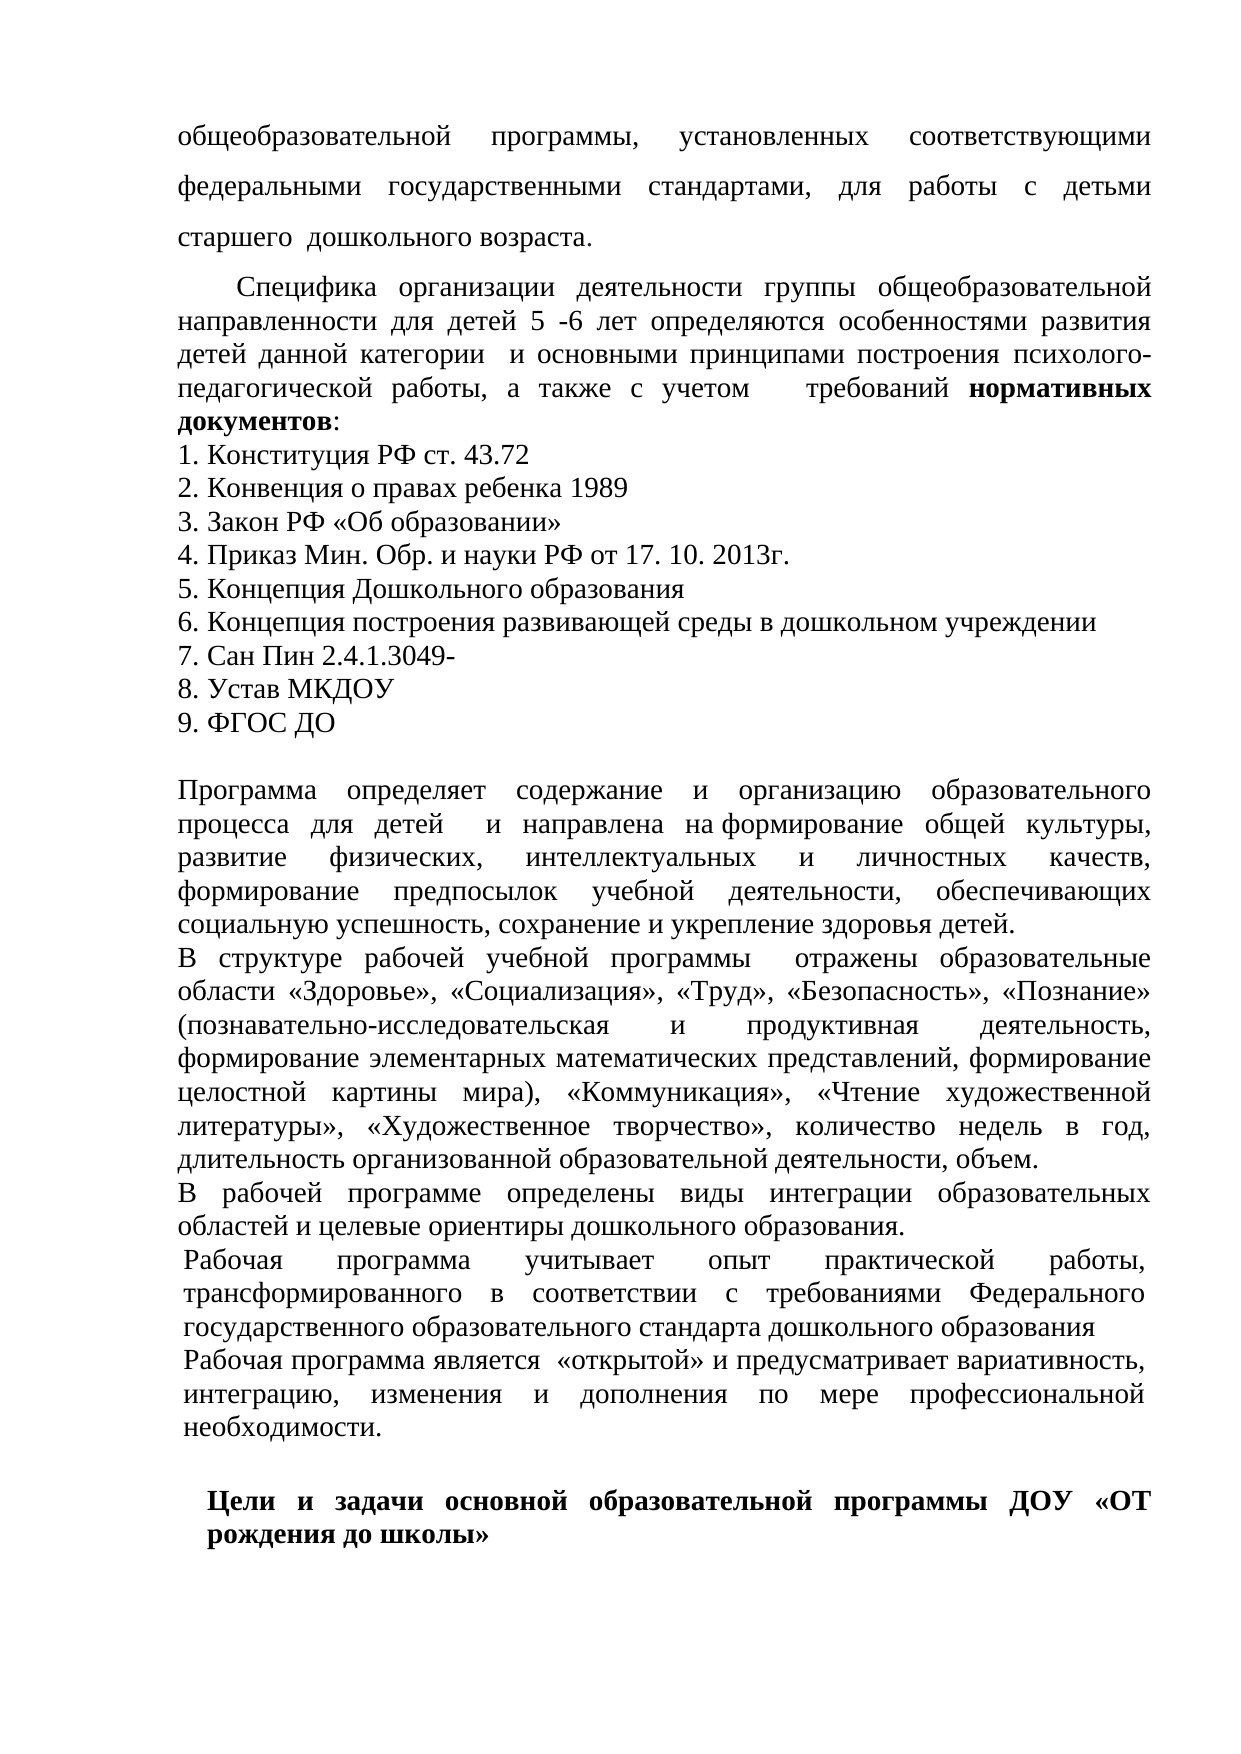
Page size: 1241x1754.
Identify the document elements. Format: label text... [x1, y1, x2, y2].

list Приказ Мин. Обр. и науки РФ от 17. 10. 2013г. [177, 537, 1152, 571]
list Концепция построения развивающей среды в дошкольном учреждении [177, 604, 1152, 638]
text Цели и задачи основной образовательной программы ДОУ «ОТ рождения до школы» [207, 1483, 1152, 1550]
text В рабочей программе определены виды интеграции образовательных областей и целевые ориентиры дошкольного образования. [177, 1175, 1152, 1242]
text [177, 118, 1152, 252]
list Концепция Дошкольного образования [177, 571, 1152, 604]
text В структуре рабочей учебной программы отражены образовательные области «Здоровье», «Социализация», «Труд», «Безопасность», «Познание» (познавательно-исследовательская и продуктивная деятельность, формирование элементарных математических представлений, формирование целостной картины мира), «Коммуникация», «Чтение художественной литературы», «Художественное творчество», количество недель в год, длительность организованной образовательной деятельности, объем. [177, 940, 1152, 1175]
text Программа определяет содержание и организацию образовательного процесса для детей и направлена на формирование общей культуры, развитие физических, интеллектуальных и личностных качеств, формирование предпосылок учебной деятельности, обеспечивающих социальную успешность, сохранение и укрепление здоровья детей. [177, 772, 1152, 940]
text Специфика организации деятельности группы общеобразовательной направленности для детей 5 -6 лет определяются особенностями развития детей данной категории и основными принципами построения психолого-педагогической работы, а также с учетом требований нормативных документов: [177, 269, 1152, 437]
list Сан Пин 2.4.1.3049- [177, 638, 1152, 672]
list Конституция РФ ст. 43.72 [177, 437, 1152, 470]
list ФГОС ДО [177, 705, 1152, 739]
list Устав МКДОУ [177, 672, 1152, 705]
list Закон РФ «Об образовании» [177, 504, 1152, 537]
text Рабочая программа является «открытой» и предусматривает вариативность, интеграцию, изменения и дополнения по мере профессиональной необходимости. [183, 1342, 1146, 1443]
list Конвенция о правах ребенка 1989 [177, 470, 1152, 504]
text Рабочая программа учитывает опыт практической работы, трансформированного в соответствии с требованиями Федерального государственного образовательного стандарта дошкольного образования [183, 1242, 1146, 1342]
